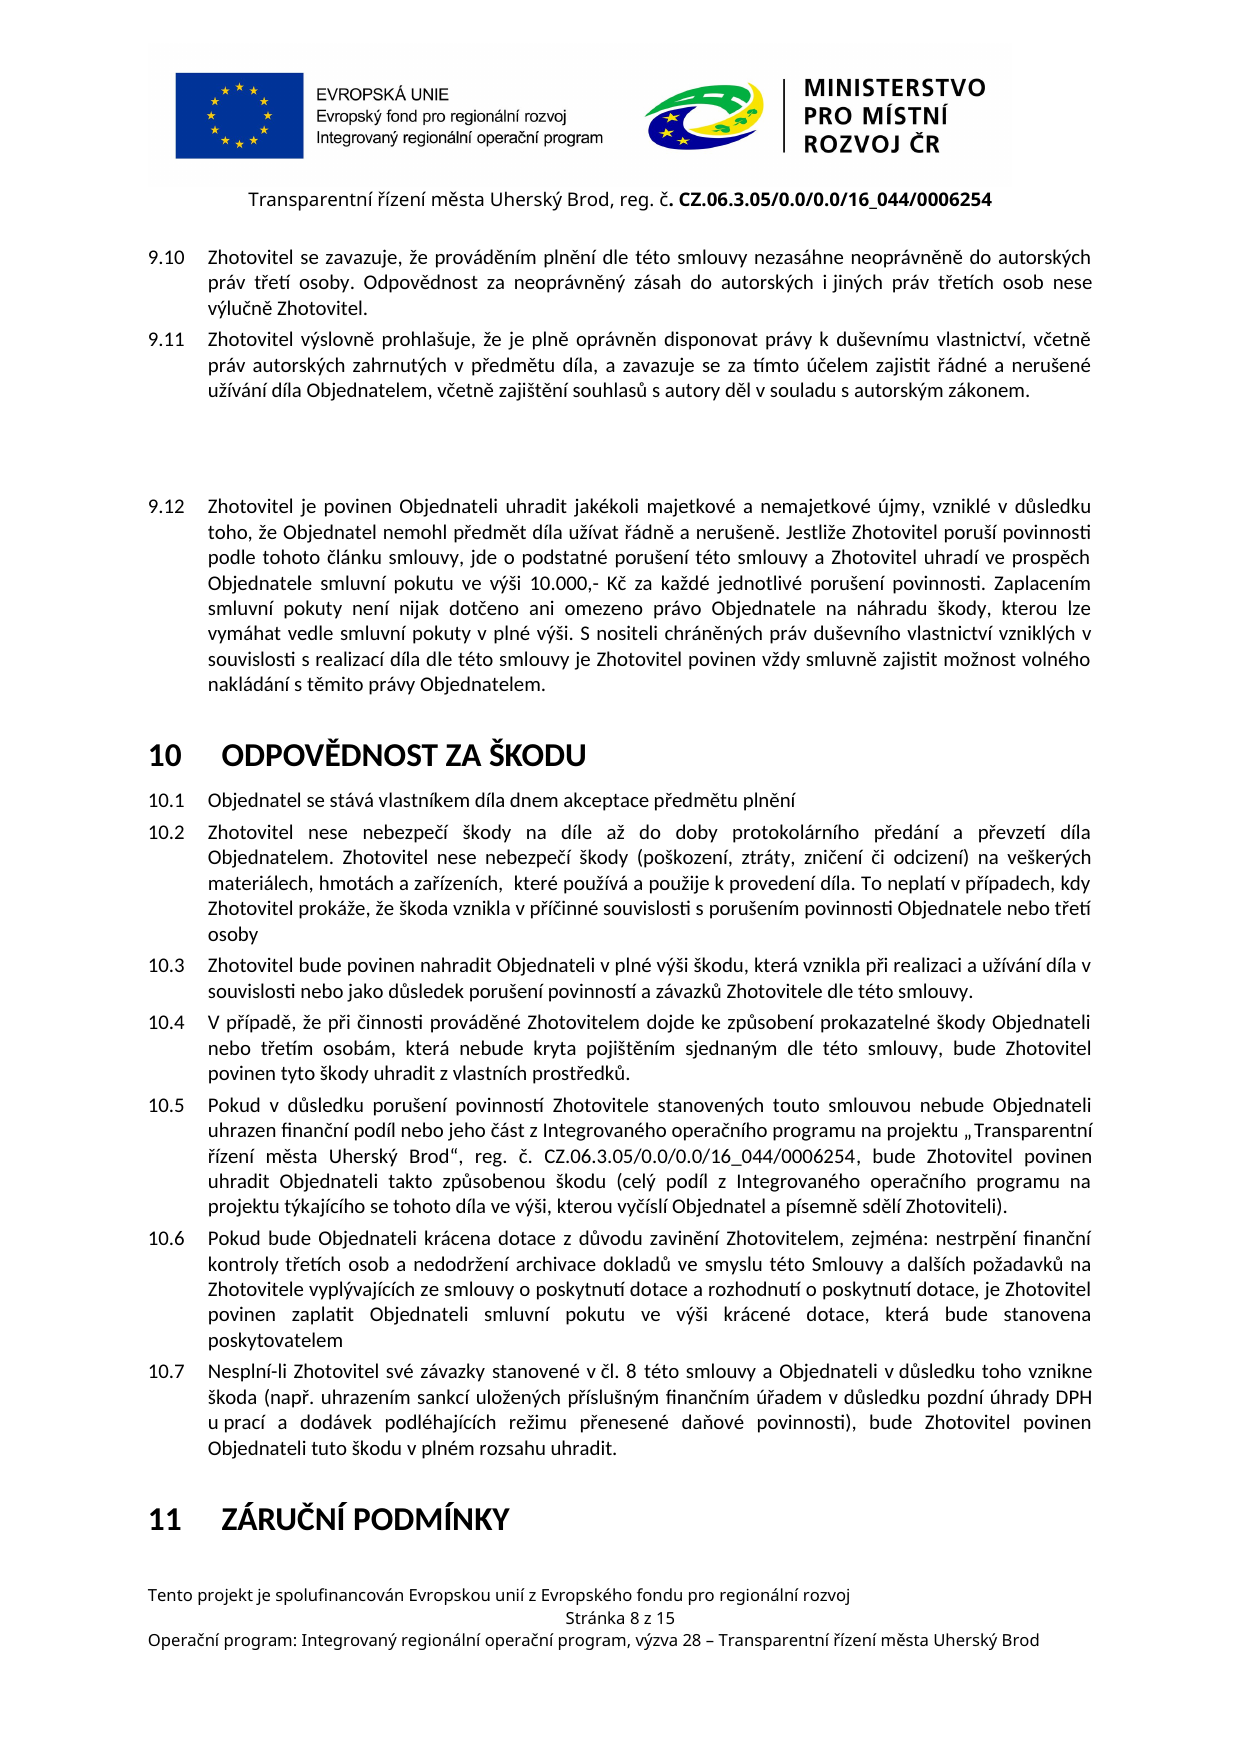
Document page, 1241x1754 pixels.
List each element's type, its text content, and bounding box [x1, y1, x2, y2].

subtitle V případě, že při činnosti prováděné Zhotovitelem dojde ke způsobení prokazatelné škody Objednateli nebo třetím osobám, která nebude kryta pojištěním sjednaným dle této smlouvy, bude Zhotovitel povinen tyto škody uhradit z vlastních prostředků. [148, 1009, 1093, 1086]
subtitle Zhotovitel nese nebezpečí škody na díle až do doby protokolárního předání a převzetí díla Objednatelem. Zhotovitel nese nebezpečí škody (poškození, ztráty, zničení či odcizení) na veškerých materiálech, hmotách a zařízeních, které používá a použije k provedení díla. To neplatí v případech, kdy Zhotovitel prokáže, že škoda vznikla v příčinné souvislosti s porušením povinnosti Objednatele nebo třetí osoby [148, 819, 1093, 946]
subtitle Odpovědnost za škodu [148, 734, 1093, 775]
subtitle Zhotovitel se zavazuje, že prováděním plnění dle této smlouvy nezasáhne neoprávněně do autorských práv třetí osoby. Odpovědnost za neoprávněný zásah do autorských i jiných práv třetích osob nese výlučně Zhotovitel. [148, 244, 1093, 320]
subtitle Zhotovitel je povinen Objednateli uhradit jakékoli majetkové a nemajetkové újmy, vzniklé v důsledku toho, že Objednatel nemohl předmět díla užívat řádně a nerušeně. Jestliže Zhotovitel poruší povinnosti podle tohoto článku smlouvy, jde o podstatné porušení této smlouvy a Zhotovitel uhradí ve prospěch Objednatele smluvní pokutu ve výši 10.000,- Kč za každé jednotlivé porušení povinnosti. Zaplacením smluvní pokuty není nijak dotčeno ani omezeno právo Objednatele na náhradu škody, kterou lze vymáhat vedle smluvní pokuty v plné výši. S nositeli chráněných práv duševního vlastnictví vzniklých v souvislosti s realizací díla dle této smlouvy je Zhotovitel povinen vždy smluvně zajistit možnost volného nakládání s těmito právy Objednatelem. [148, 493, 1093, 697]
subtitle Objednatel se stává vlastníkem díla dnem akceptace předmětu plnění [148, 787, 1093, 813]
picture [147, 43, 1013, 187]
subtitle Zhotovitel výslovně prohlašuje, že je plně oprávněn disponovat právy k duševnímu vlastnictví, včetně práv autorských zahrnutých v předmětu díla, a zavazuje se za tímto účelem zajistit řádné a nerušené užívání díla Objednatelem, včetně zajištění souhlasů s autory děl v souladu s autorským zákonem. [148, 326, 1093, 403]
subtitle Záruční podmínky [148, 1498, 1093, 1539]
subtitle Pokud v důsledku porušení povinností Zhotovitele stanovených touto smlouvou nebude Objednateli uhrazen finanční podíl nebo jeho část z Integrovaného operačního programu na projektu „Transparentní řízení města Uherský Brod“, reg. č. CZ.06.3.05/0.0/0.0/16_044/0006254, bude Zhotovitel povinen uhradit Objednateli takto způsobenou škodu (celý podíl z Integrovaného operačního programu na projektu týkajícího se tohoto díla ve výši, kterou vyčíslí Objednatel a písemně sdělí Zhotoviteli). [148, 1092, 1093, 1219]
subtitle Pokud bude Objednateli krácena dotace z důvodu zavinění Zhotovitelem, zejména: nestrpění finanční kontroly třetích osob a nedodržení archivace dokladů ve smyslu této Smlouvy a dalších požadavků na Zhotovitele vyplývajících ze smlouvy o poskytnutí dotace a rozhodnutí o poskytnutí dotace, je Zhotovitel povinen zaplatit Objednateli smluvní pokutu ve výši krácené dotace, která bude stanovena poskytovatelem [148, 1225, 1093, 1352]
subtitle Nesplní-li Zhotovitel své závazky stanovené v čl. 8 této smlouvy a Objednateli v důsledku toho vznikne škoda (např. uhrazením sankcí uložených příslušným finančním úřadem v důsledku pozdní úhrady DPH u prací a dodávek podléhajících režimu přenesené daňové povinnosti), bude Zhotovitel povinen Objednateli tuto škodu v plném rozsahu uhradit. [148, 1359, 1093, 1460]
subtitle Zhotovitel bude povinen nahradit Objednateli v plné výši škodu, která vznikla při realizaci a užívání díla v souvislosti nebo jako důsledek porušení povinností a závazků Zhotovitele dle této smlouvy. [148, 952, 1093, 1003]
